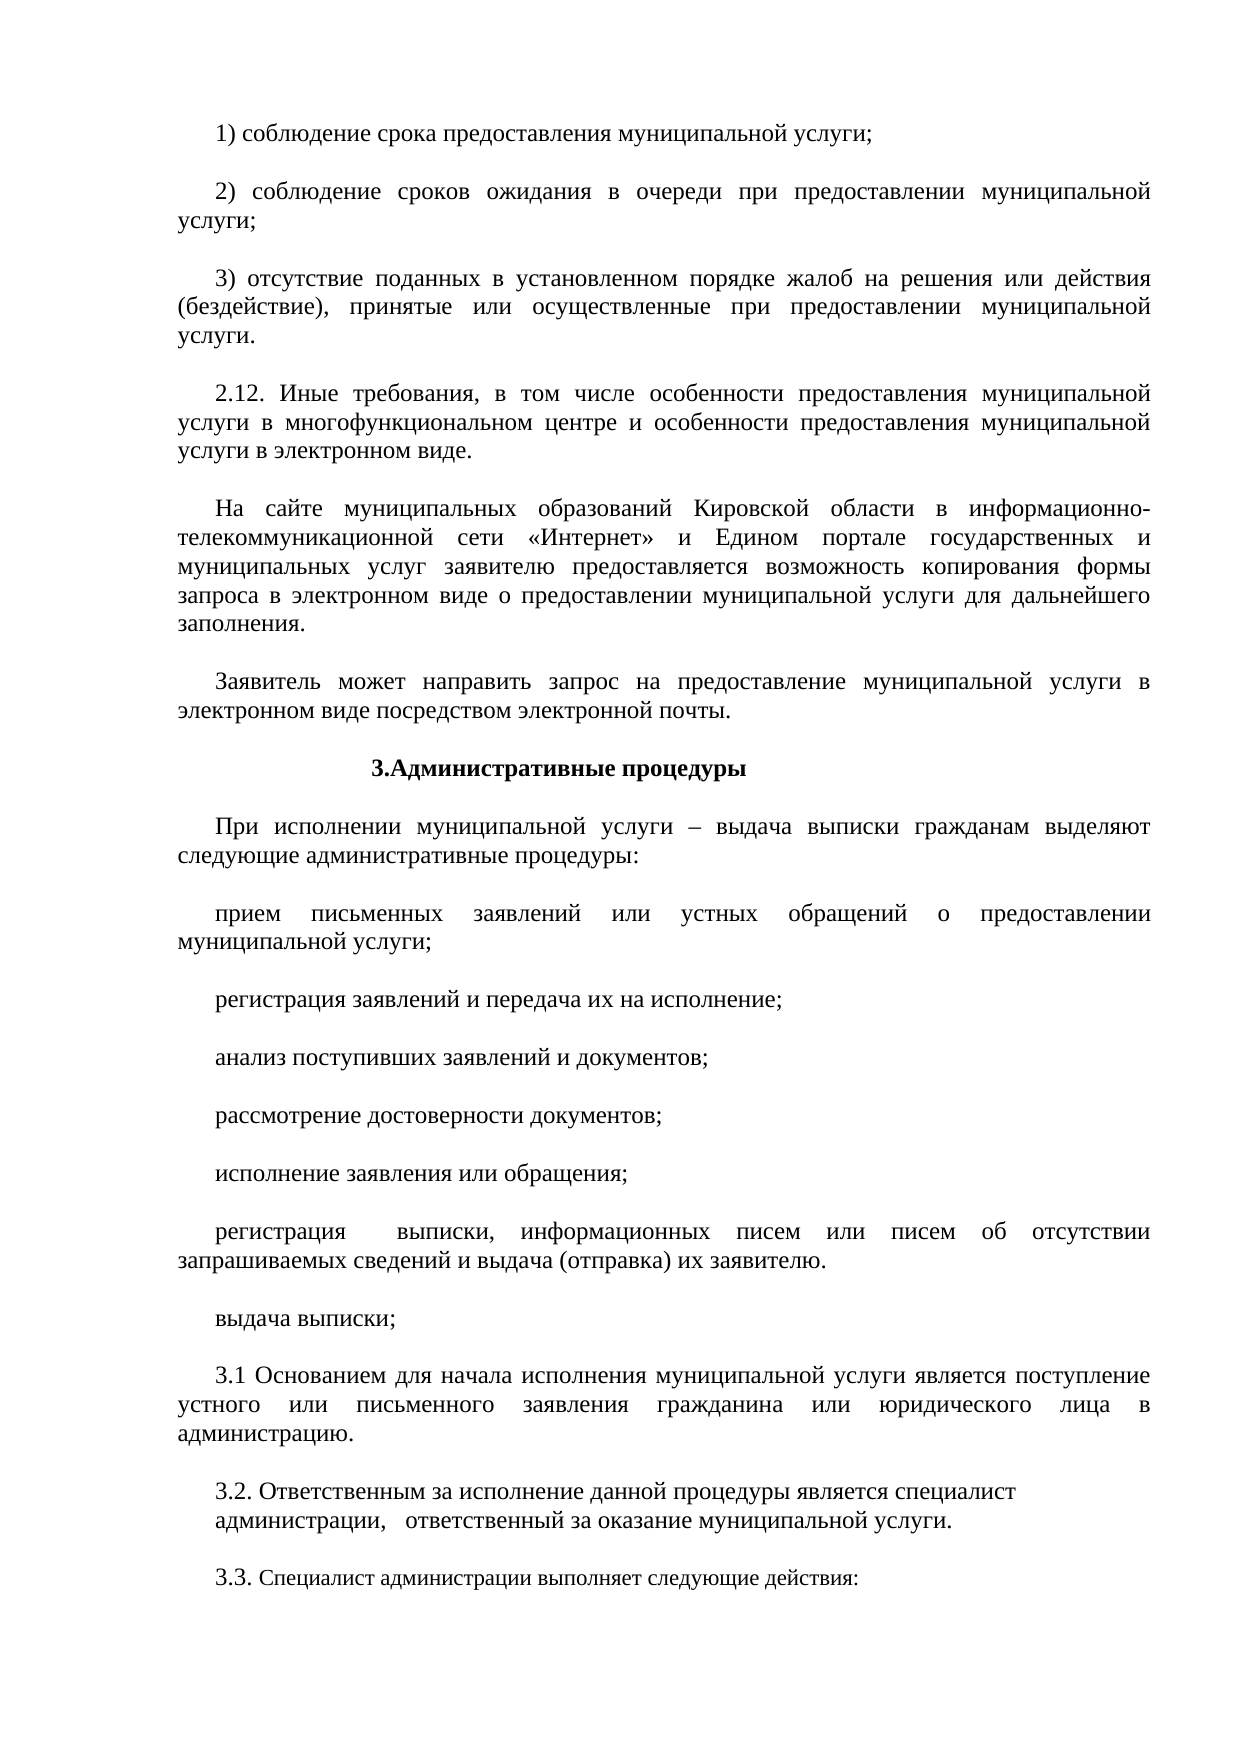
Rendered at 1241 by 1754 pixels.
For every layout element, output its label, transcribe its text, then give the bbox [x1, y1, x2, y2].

text 3.1 Основанием для начала исполнения муниципальной услуги является поступление устного или письменного заявления гражданина или юридического лица в администрацию. [177, 1361, 1152, 1447]
text 2.12. Иные требования, в том числе особенности предоставления муниципальной услуги в многофункциональном центре и особенности предоставления муниципальной услуги в электронном виде. [177, 378, 1152, 464]
text 3) отсутствие поданных в установленном порядке жалоб на решения или действия (бездействие), принятые или осуществленные при предоставлении муниципальной услуги. [177, 263, 1152, 349]
text 3.Административные процедуры [177, 753, 1152, 782]
text При исполнении муниципальной услуги – выдача выписки гражданам выделяют следующие административные процедуры: [177, 811, 1152, 868]
text 3.2. Ответственным за исполнение данной процедуры является специалист администрации, ответственный за оказание муниципальной услуги. [215, 1476, 1152, 1533]
text Заявитель может направить запрос на предоставление муниципальной услуги в электронном виде посредством электронной почты. [177, 666, 1152, 724]
text 3.3. Специалист администрации выполняет следующие действия: [196, 1562, 1152, 1591]
text регистрация заявлений и передача их на исполнение; [177, 984, 1152, 1013]
text выдача выписки; [177, 1303, 1152, 1331]
text 2) соблюдение сроков ожидания в очереди при предоставлении муниципальной услуги; [177, 176, 1152, 233]
text анализ поступивших заявлений и документов; [177, 1042, 1152, 1071]
text На сайте муниципальных образований Кировской области в информационно-телекоммуникационной сети «Интернет» и Едином портале государственных и муниципальных услуг заявителю предоставляется возможность копирования формы запроса в электронном виде о предоставлении муниципальной услуги для дальнейшего заполнения. [177, 493, 1152, 637]
text рассмотрение достоверности документов; [177, 1100, 1152, 1129]
text прием письменных заявлений или устных обращений о предоставлении муниципальной услуги; [177, 898, 1152, 955]
text исполнение заявления или обращения; [177, 1158, 1152, 1187]
text регистрация выписки, информационных писем или писем об отсутствии запрашиваемых сведений и выдача (отправка) их заявителю. [177, 1216, 1152, 1273]
text 1) соблюдение срока предоставления муниципальной услуги; [177, 118, 1152, 147]
